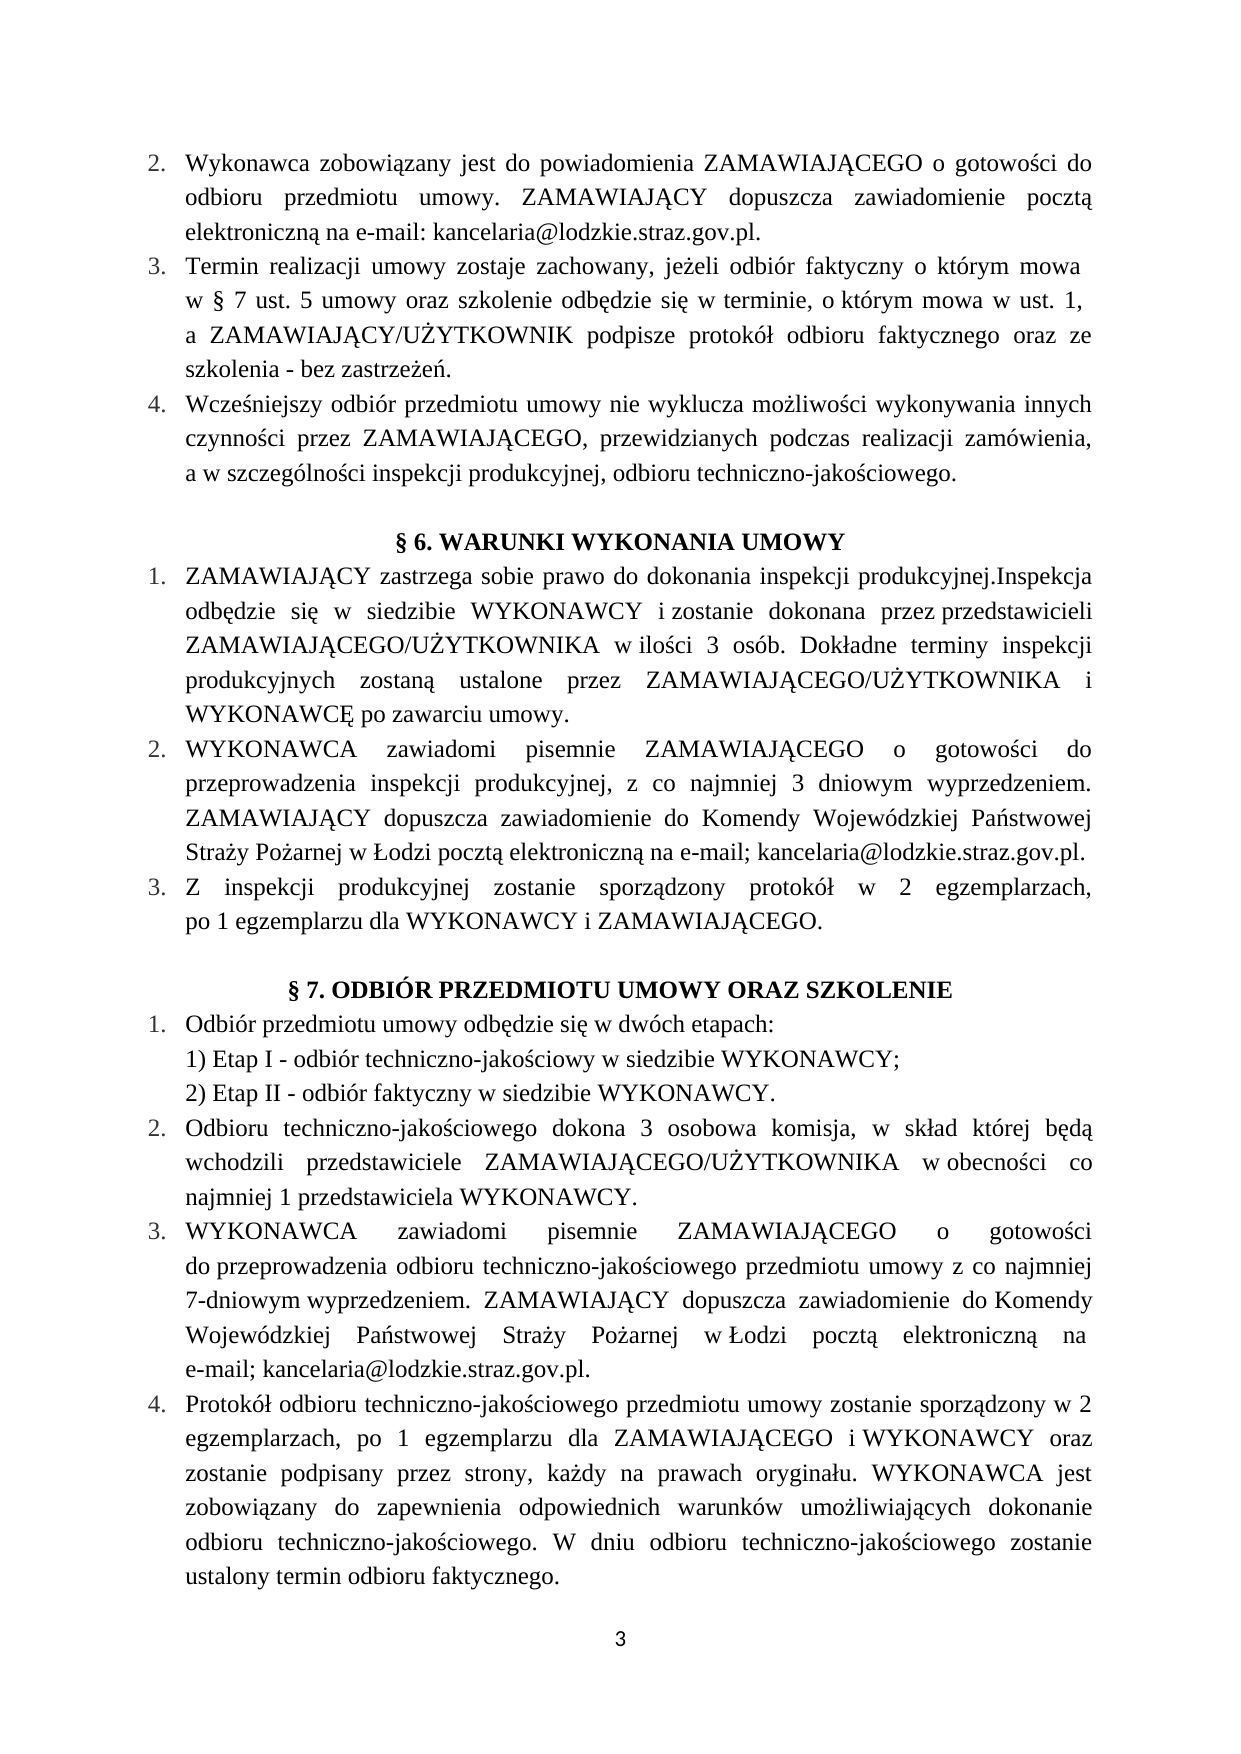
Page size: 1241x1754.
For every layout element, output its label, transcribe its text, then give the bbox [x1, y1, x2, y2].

text § 6. WARUNKI WYKONANIA UMOWY [148, 527, 1093, 556]
text 1) Etap I - odbiór techniczno-jakościowy w siedzibie WYKONAWCY; [185, 1044, 1093, 1073]
list WYKONAWCA zawiadomi pisemnie ZAMAWIAJĄCEGO o gotowości do przeprowadzenia odbioru techniczno-jakościowego przedmiotu umowy z co najmniej 7-dniowym wyprzedzeniem. ZAMAWIAJĄCY dopuszcza zawiadomienie do Komendy Wojewódzkiej Państwowej Straży Pożarnej w Łodzi pocztą elektroniczną na e-mail; kancelaria@lodzkie.straz.gov.pl. [148, 1216, 1093, 1383]
list Odbioru techniczno-jakościowego dokona 3 osobowa komisja, w skład której będą wchodzili przedstawiciele ZAMAWIAJĄCEGO/UŻYTKOWNIKA w obecności co najmniej 1 przedstawiciela WYKONAWCY. [148, 1113, 1093, 1211]
list ZAMAWIAJĄCY zastrzega sobie prawo do dokonania inspekcji produkcyjnej.Inspekcja odbędzie się w siedzibie WYKONAWCY i zostanie dokonana przez przedstawicieli ZAMAWIAJĄCEGO/UŻYTKOWNIKA w ilości 3 osób. Dokładne terminy inspekcji produkcyjnych zostaną ustalone przez ZAMAWIAJĄCEGO/UŻYTKOWNIKA i WYKONAWCĘ po zawarciu umowy. [148, 561, 1093, 728]
list Z inspekcji produkcyjnej zostanie sporządzony protokół w 2 egzemplarzach, po 1 egzemplarzu dla WYKONAWCY i ZAMAWIAJĄCEGO. [148, 872, 1093, 935]
list Odbiór przedmiotu umowy odbędzie się w dwóch etapach: [148, 1009, 1093, 1038]
list Wykonawca zobowiązany jest do powiadomienia ZAMAWIAJĄCEGO o gotowości do odbioru przedmiotu umowy. ZAMAWIAJĄCY dopuszcza zawiadomienie pocztą elektroniczną na e-mail: kancelaria@lodzkie.straz.gov.pl. [147, 148, 1093, 245]
text § 7. ODBIÓR PRZEDMIOTU UMOWY ORAZ SZKOLENIE [148, 975, 1093, 1004]
list Termin realizacji umowy zostaje zachowany, jeżeli odbiór faktyczny o którym mowa w § 7 ust. 5 umowy oraz szkolenie odbędzie się w terminie, o którym mowa w ust. 1, a ZAMAWIAJĄCY/UŻYTKOWNIK podpisze protokół odbioru faktycznego oraz ze szkolenia - bez zastrzeżeń. [148, 251, 1093, 383]
list Protokół odbioru techniczno-jakościowego przedmiotu umowy zostanie sporządzony w 2 egzemplarzach, po 1 egzemplarzu dla ZAMAWIAJĄCEGO i WYKONAWCY oraz zostanie podpisany przez strony, każdy na prawach oryginału. WYKONAWCA jest zobowiązany do zapewnienia odpowiednich warunków umożliwiających dokonanie odbioru techniczno-jakościowego. W dniu odbioru techniczno-jakościowego zostanie ustalony termin odbioru faktycznego. [148, 1389, 1093, 1590]
list Wcześniejszy odbiór przedmiotu umowy nie wyklucza możliwości wykonywania innych czynności przez ZAMAWIAJĄCEGO, przewidzianych podczas realizacji zamówienia, a w szczególności inspekcji produkcyjnej, odbioru techniczno-jakościowego. [148, 389, 1093, 487]
text 2) Etap II - odbiór faktyczny w siedzibie WYKONAWCY. [185, 1078, 1093, 1107]
list WYKONAWCA zawiadomi pisemnie ZAMAWIAJĄCEGO o gotowości do przeprowadzenia inspekcji produkcyjnej, z co najmniej 3 dniowym wyprzedzeniem. ZAMAWIAJĄCY dopuszcza zawiadomienie do Komendy Wojewódzkiej Państwowej Straży Pożarnej w Łodzi pocztą elektroniczną na e-mail; kancelaria@lodzkie.straz.gov.pl. [148, 734, 1093, 866]
